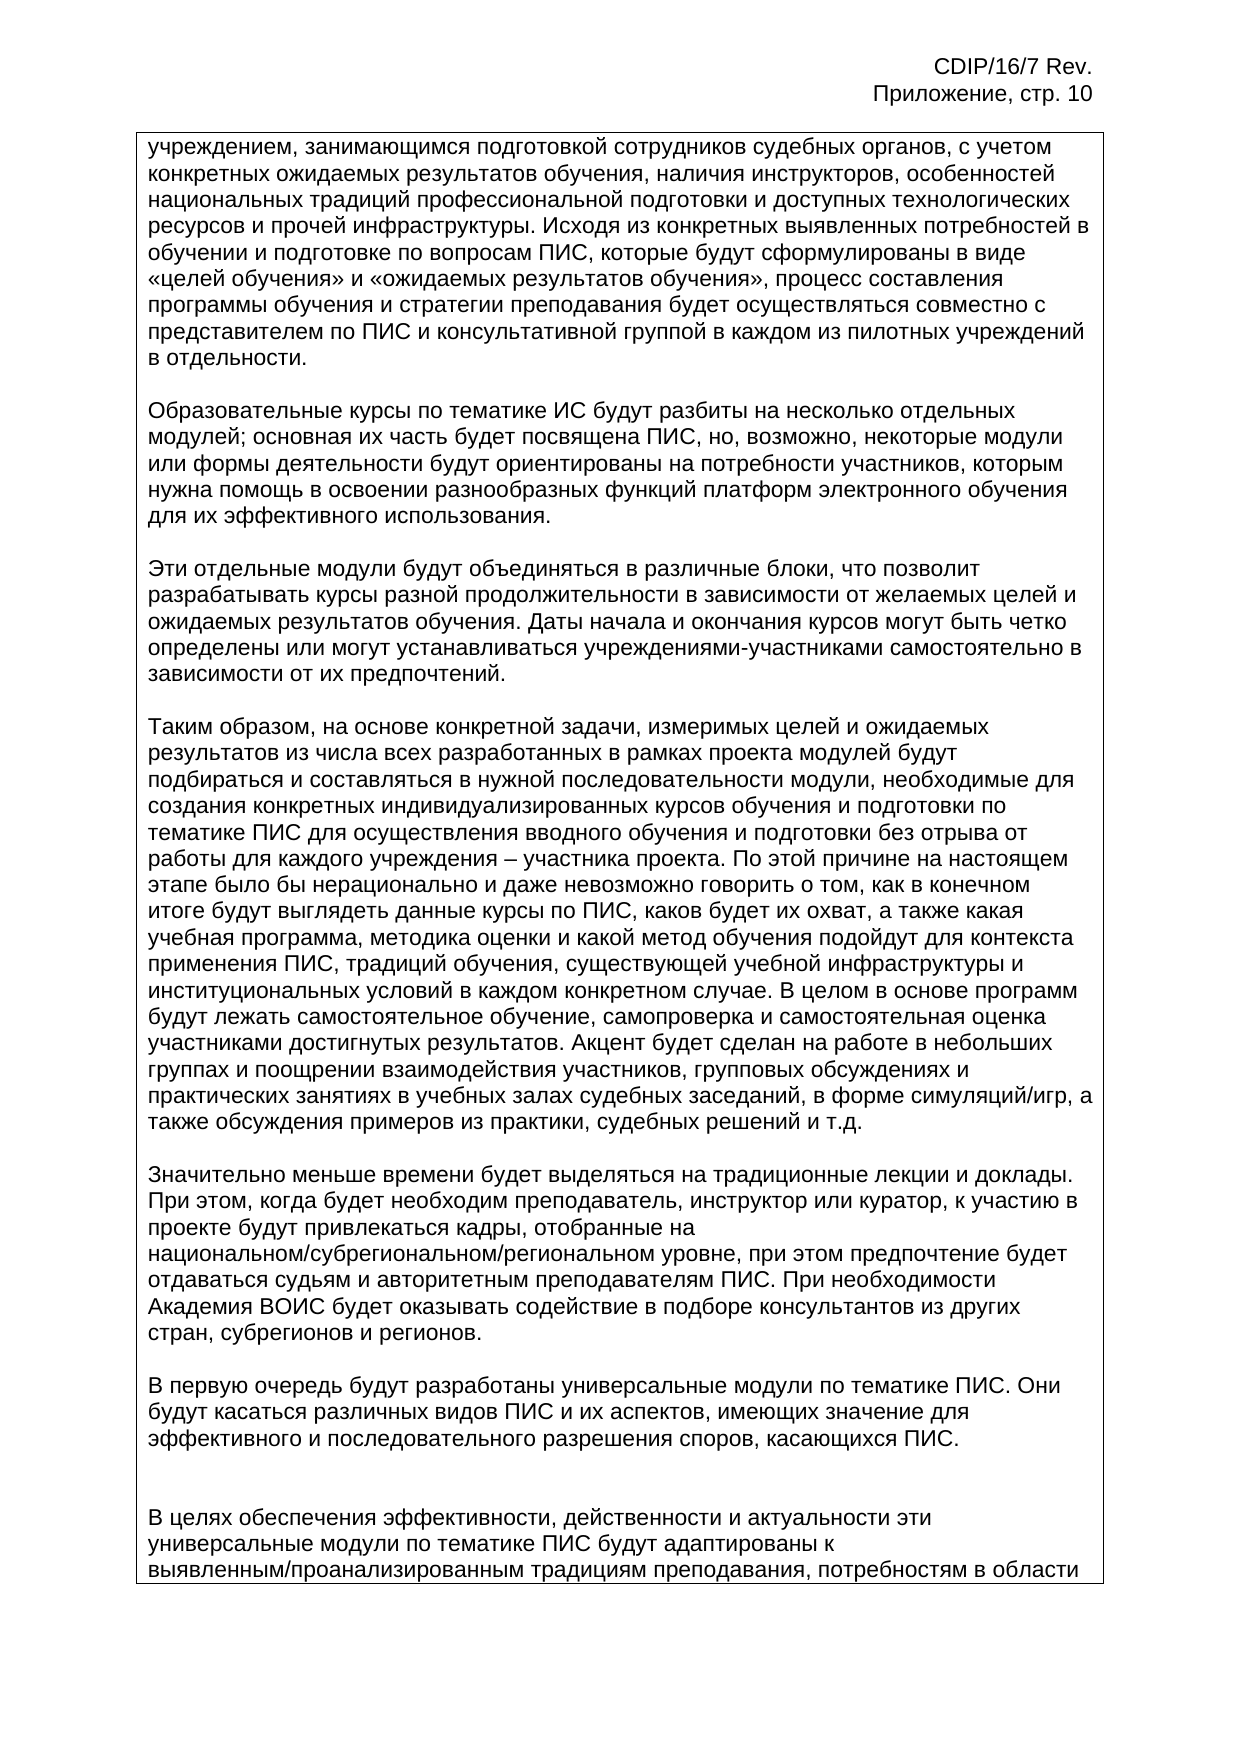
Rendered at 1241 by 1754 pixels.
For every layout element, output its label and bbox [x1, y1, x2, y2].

table_cell [137, 133, 1103, 1583]
